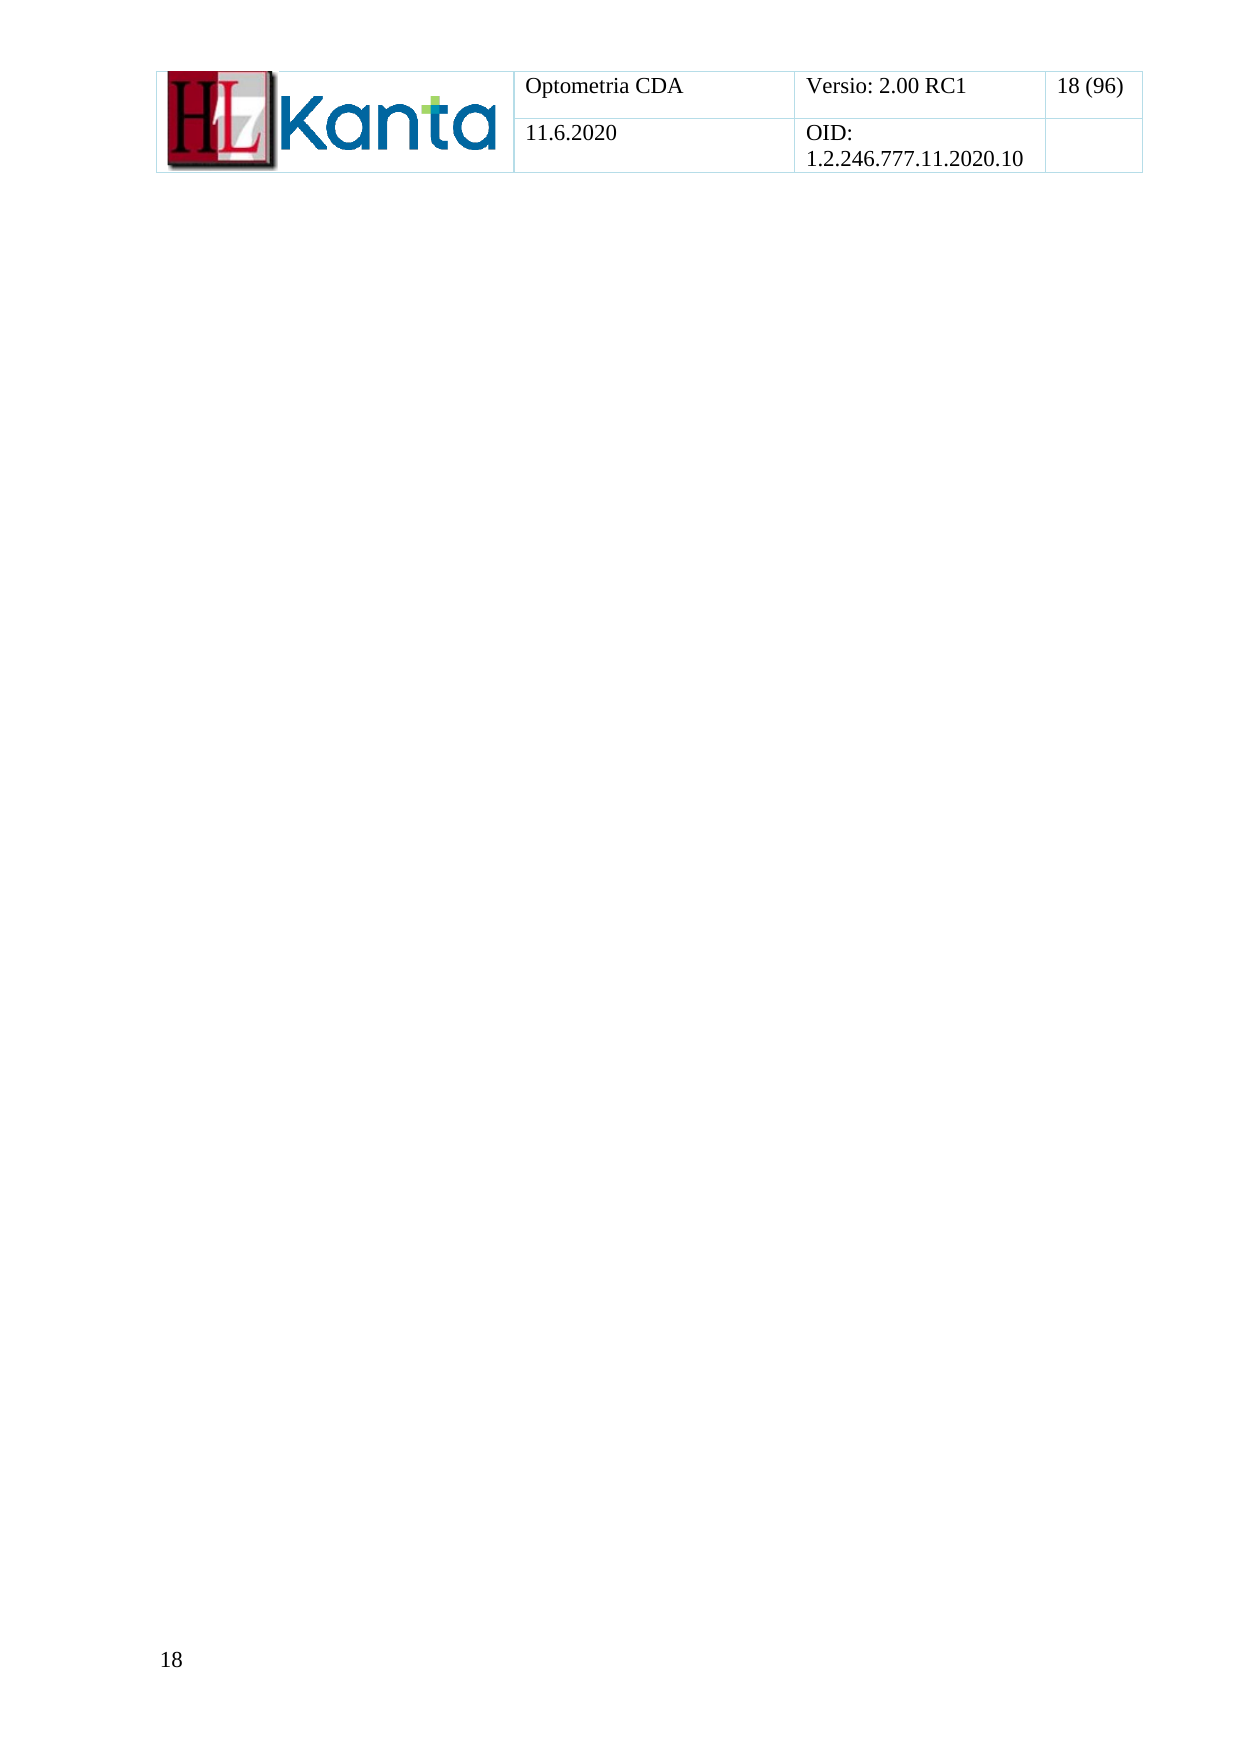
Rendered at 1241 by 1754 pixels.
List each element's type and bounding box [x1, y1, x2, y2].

picture [281, 96, 496, 150]
picture [167, 71, 279, 171]
